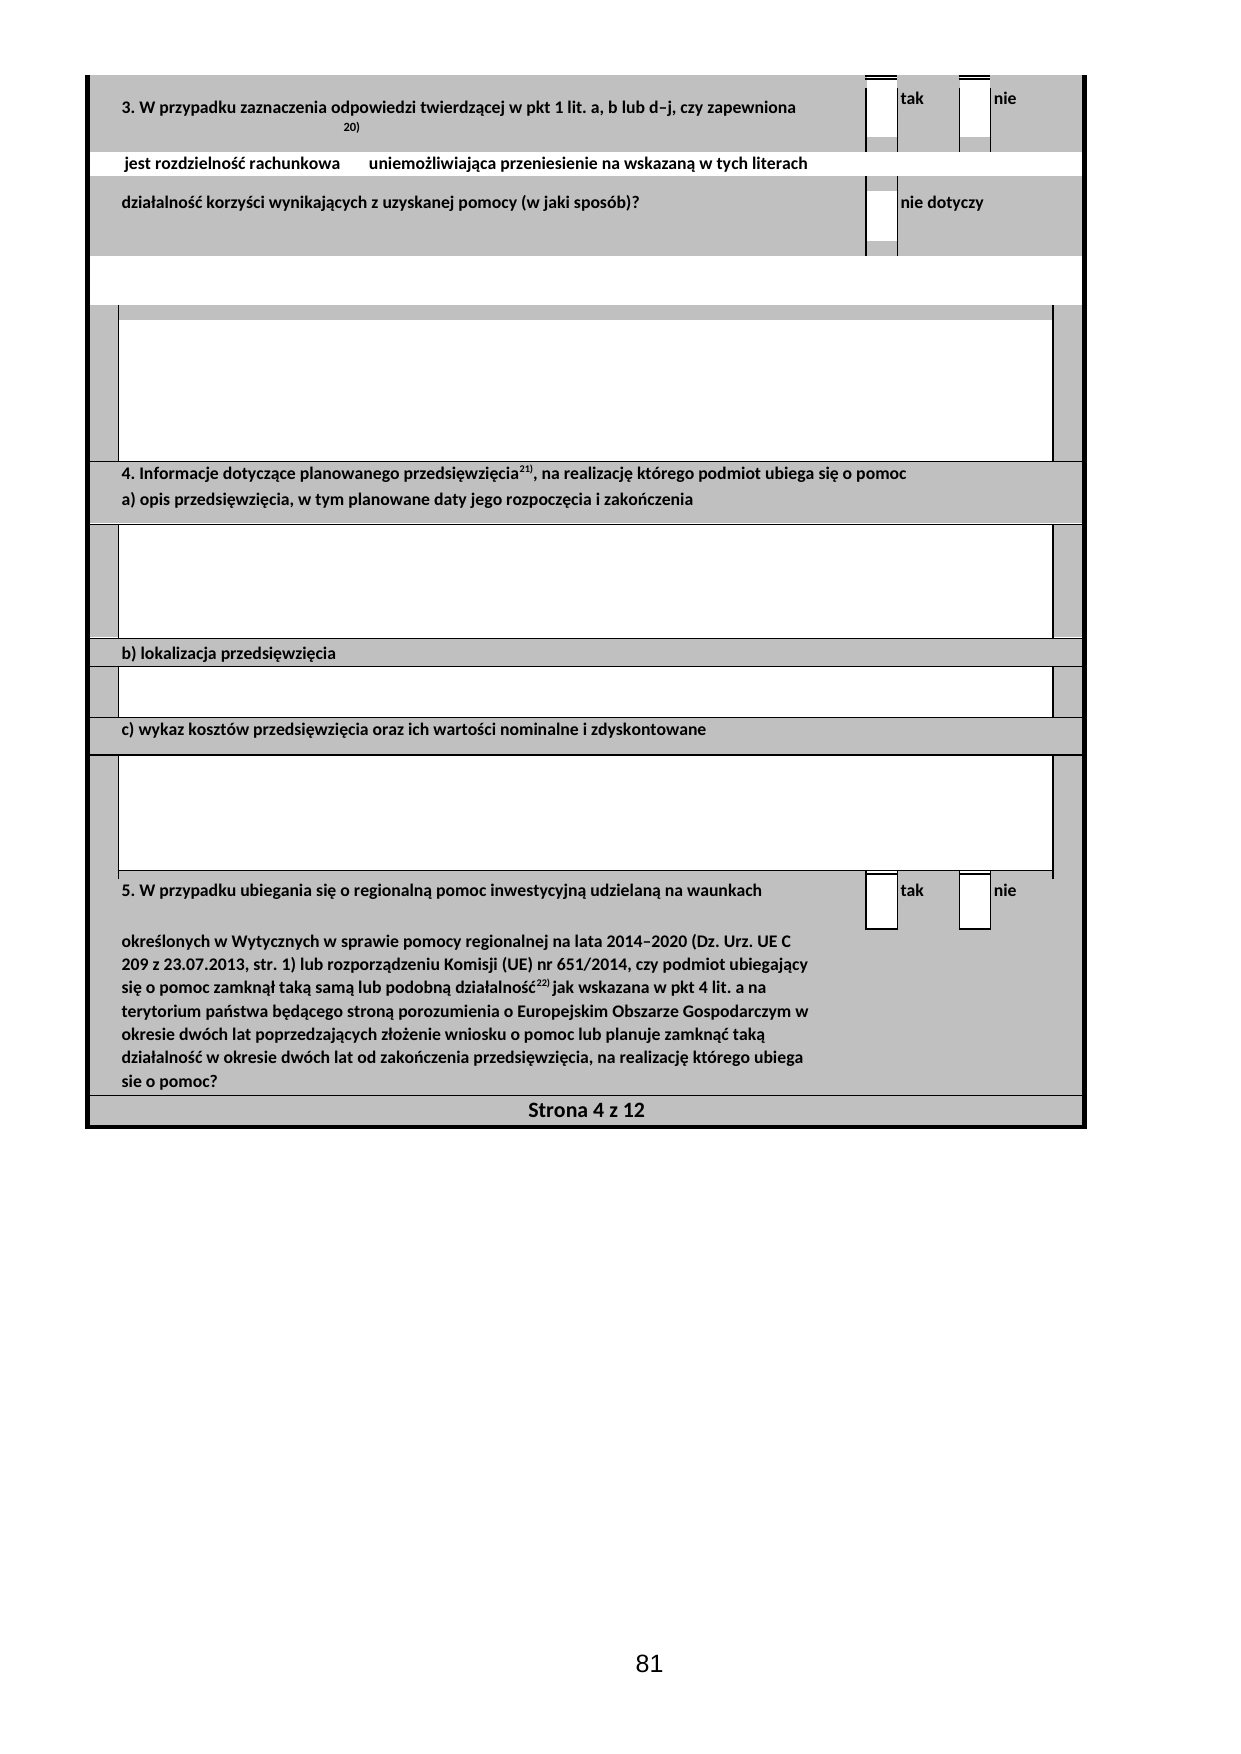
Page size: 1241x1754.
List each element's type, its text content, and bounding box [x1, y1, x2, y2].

table_cell jest rozdzielność rachunkowa uniemożliwiająca przeniesienie na wskazaną w tych literach [90, 152, 1082, 176]
table_cell [1054, 320, 1082, 461]
table_cell [90, 256, 1082, 305]
table_cell tak [898, 88, 959, 137]
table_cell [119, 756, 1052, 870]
table_cell [90, 667, 118, 717]
table_cell działalność korzyści wynikających z uzyskanej pomocy (w jaki sposób)? [90, 191, 865, 241]
table_cell [119, 320, 1052, 461]
table_cell b) lokalizacja przedsięwzięcia [90, 639, 1082, 666]
table_cell [1054, 525, 1082, 637]
table_cell nie [991, 88, 1082, 137]
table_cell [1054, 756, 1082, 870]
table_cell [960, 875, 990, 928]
table_cell nie dotyczy [898, 191, 1082, 241]
table_cell [867, 80, 897, 137]
table_cell 4. Informacje dotyczące planowanego przedsięwzięcia21), na realizację którego podmiot ubiega się o pomoc a) opis przedsięwzięcia, w tym planowane daty jego rozpoczęcia i zakończenia [90, 462, 1082, 523]
table_cell [1054, 667, 1082, 717]
table_cell [90, 320, 118, 461]
table_cell [960, 80, 990, 137]
table_cell 3. W przypadku zaznaczenia odpowiedzi twierdzącej w pkt 1 lit. a, b lub d–j, czy zapewniona 20) [90, 88, 865, 137]
table_cell c) wykaz kosztów przedsięwzięcia oraz ich wartości nominalne i zdyskontowane [90, 718, 1082, 754]
table_cell [90, 525, 118, 637]
table_cell [867, 191, 897, 241]
table_cell [119, 525, 1052, 637]
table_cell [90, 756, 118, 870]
table_cell [119, 667, 1052, 717]
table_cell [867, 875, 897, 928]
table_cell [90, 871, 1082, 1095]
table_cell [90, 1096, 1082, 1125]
